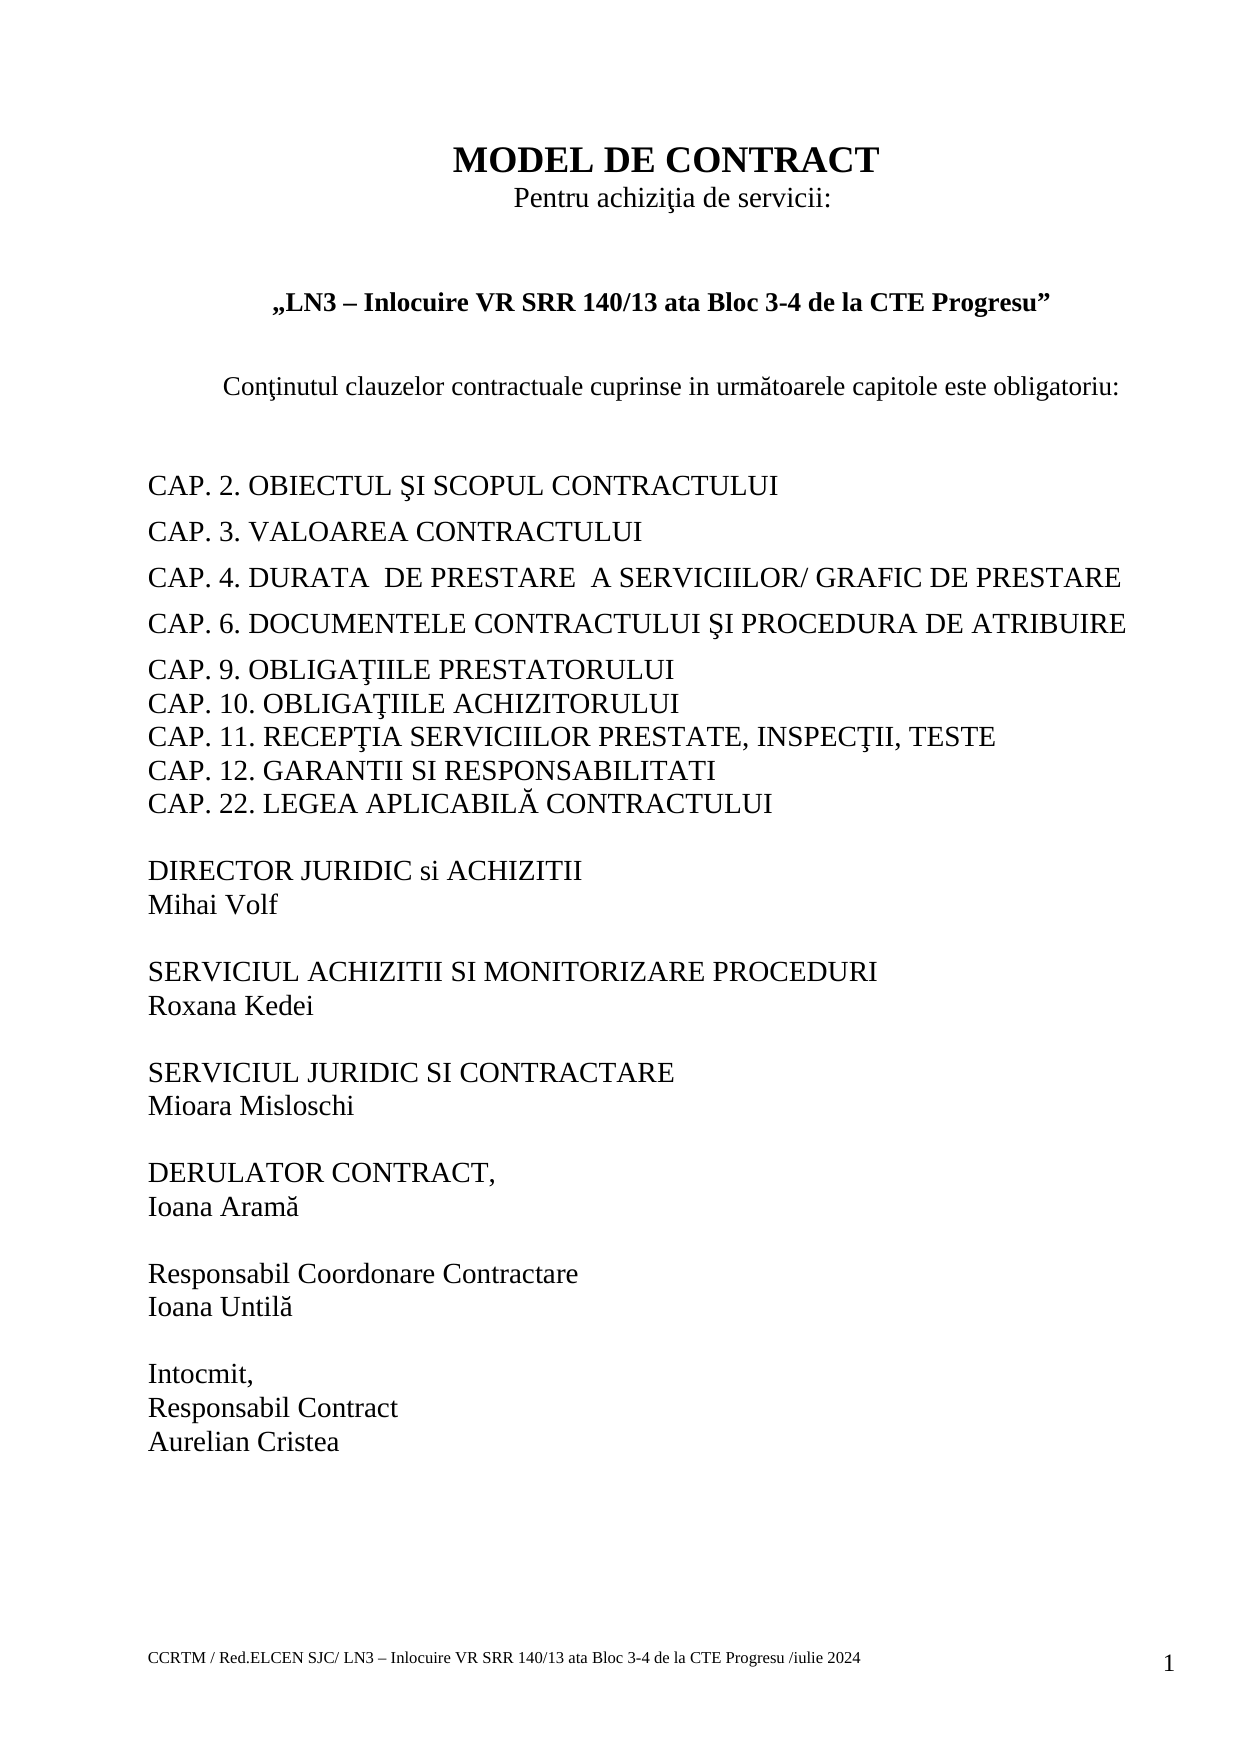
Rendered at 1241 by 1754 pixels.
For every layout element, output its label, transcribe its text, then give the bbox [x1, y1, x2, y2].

text CAP. 6. DOCUMENTELE CONTRACTULUI ŞI PROCEDURA DE ATRIBUIRE [148, 606, 1175, 640]
text Pentru achiziţia de servicii: [148, 181, 1175, 214]
text Ioana Aramă [148, 1189, 1175, 1222]
text Intocmit, [148, 1357, 1175, 1390]
text „LN3 – Inlocuire VR SRR 140/13 ata Bloc 3-4 de la CTE Progresu” [148, 286, 1175, 317]
text Ioana Untilă [148, 1289, 1175, 1323]
text Roxana Kedei [148, 988, 1175, 1021]
text Conţinutul clauzelor contractuale cuprinse in următoarele capitole este obligatoriu: [148, 370, 1175, 401]
text SERVICIUL JURIDIC SI CONTRACTARE [148, 1055, 1175, 1088]
text Responsabil Coordonare Contractare [148, 1256, 1175, 1289]
text CAP. 4. DURATA DE PRESTARE A SERVICIILOR/ GRAFIC DE PRESTARE [148, 560, 1175, 594]
text Aurelian Cristea [148, 1424, 1175, 1457]
subtitle MODEL DE CONTRACT [148, 137, 1175, 181]
text Responsabil Contract [148, 1390, 1175, 1424]
text SERVICIUL ACHIZITII SI MONITORIZARE PROCEDURI [148, 954, 1175, 988]
text CAP. 2. OBIECTUL ŞI SCOPUL CONTRACTULUI [148, 468, 1175, 502]
text CAP. 3. VALOAREA CONTRACTULUI [148, 514, 1175, 548]
text CAP. 22. LEGEA APLICABILĂ CONTRACTULUI [148, 786, 1175, 820]
text Mihai Volf [148, 887, 1175, 921]
text CAP. 9. OBLIGAŢIILE PRESTATORULUI [148, 652, 1175, 686]
text DIRECTOR JURIDIC si ACHIZITII [148, 853, 1175, 887]
text Mioara Misloschi [148, 1088, 1175, 1122]
text DERULATOR CONTRACT, [148, 1155, 1175, 1189]
text CAP. 12. GARANTII SI RESPONSABILITATI [148, 753, 1175, 786]
text CAP. 10. OBLIGAŢIILE ACHIZITORULUI [148, 686, 1175, 719]
text CAP. 11. RECEPŢIA SERVICIILOR PRESTATE, INSPECŢII, TESTE [148, 719, 1175, 753]
